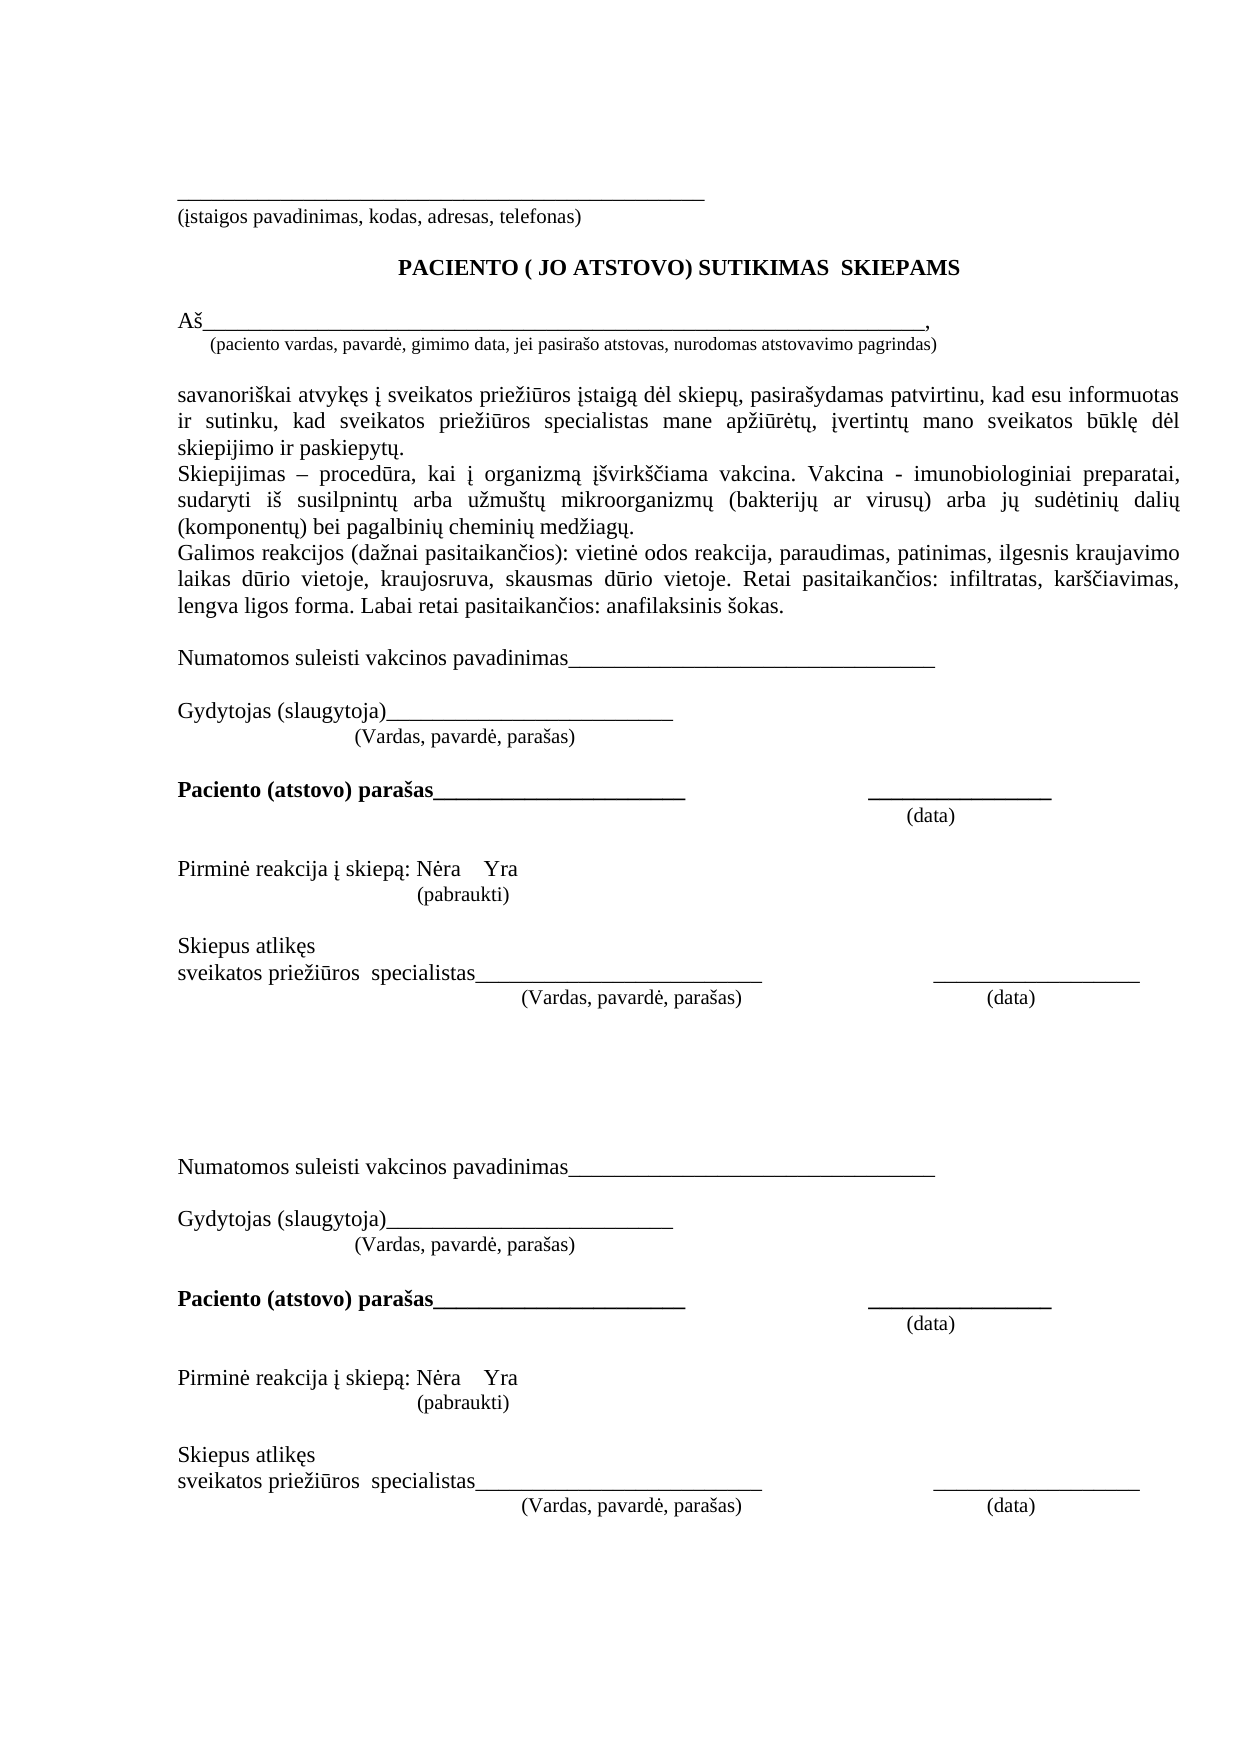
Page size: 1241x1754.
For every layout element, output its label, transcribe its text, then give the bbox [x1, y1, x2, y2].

text PACIENTO ( JO ATSTOVO) SUTIKIMAS SKIEPAMS [177, 254, 1181, 280]
text (data) [177, 803, 1181, 827]
text Gydytojas (slaugytoja)_________________________ [177, 1206, 1181, 1232]
text Numatomos suleisti vakcinos pavadinimas________________________________ [177, 1153, 1181, 1179]
text Skiepus atlikęs [177, 932, 1181, 959]
text (Vardas, pavardė, parašas) [177, 723, 1181, 748]
text savanoriškai atvykęs į sveikatos priežiūros įstaigą dėl skiepų, pasirašydamas patvirtinu, kad esu informuotas ir sutinku, kad sveikatos priežiūros specialistas mane apžiūrėtų, įvertintų mano sveikatos būklę dėl skiepijimo ir paskiepytų. [177, 381, 1181, 460]
text (data) [177, 1311, 1181, 1335]
text (Vardas, pavardė, parašas) [177, 1232, 1181, 1256]
text Pirminė reakcija į skiepą: Nėra Yra [177, 1364, 1181, 1390]
text sveikatos priežiūros specialistas_________________________ __________________ [177, 1467, 1181, 1493]
text Gydytojas (slaugytoja)_________________________ [177, 697, 1181, 723]
text (Vardas, pavardė, parašas) (data) [177, 1493, 1181, 1517]
text Aš_______________________________________________________________, [177, 307, 1181, 333]
text Pirminė reakcija į skiepą: Nėra Yra [177, 856, 1181, 882]
text Galimos reakcijos (dažnai pasitaikančios): vietinė odos reakcija, paraudimas, patinimas, ilgesnis kraujavimo laikas dūrio vietoje, kraujosruva, skausmas dūrio vietoje. Retai pasitaikančios: infiltratas, karščiavimas, lengva ligos forma. Labai retai pasitaikančios: anafilaksinis šokas. [177, 539, 1181, 618]
text (pabraukti) [177, 882, 1181, 906]
text ______________________________________________ [177, 177, 1181, 203]
text Paciento (atstovo) parašas______________________ ________________ [177, 776, 1181, 803]
text Numatomos suleisti vakcinos pavadinimas________________________________ [177, 644, 1181, 671]
text (paciento vardas, pavardė, gimimo data, jei pasirašo atstovas, nurodomas atstovavimo pagrindas) [177, 333, 1181, 354]
text (įstaigos pavadinimas, kodas, adresas, telefonas) [177, 203, 1181, 228]
text (pabraukti) [177, 1390, 1181, 1414]
text sveikatos priežiūros specialistas_________________________ __________________ [177, 959, 1181, 985]
text Skiepijimas – procedūra, kai į organizmą įšvirkščiama vakcina. Vakcina - imunobiologiniai preparatai, sudaryti iš susilpnintų arba užmuštų mikroorganizmų (bakterijų ar virusų) arba jų sudėtinių dalių (komponentų) bei pagalbinių cheminių medžiagų. [177, 460, 1181, 539]
text (Vardas, pavardė, parašas) (data) [177, 985, 1181, 1009]
text Paciento (atstovo) parašas______________________ ________________ [177, 1285, 1181, 1311]
text Skiepus atlikęs [177, 1441, 1181, 1467]
